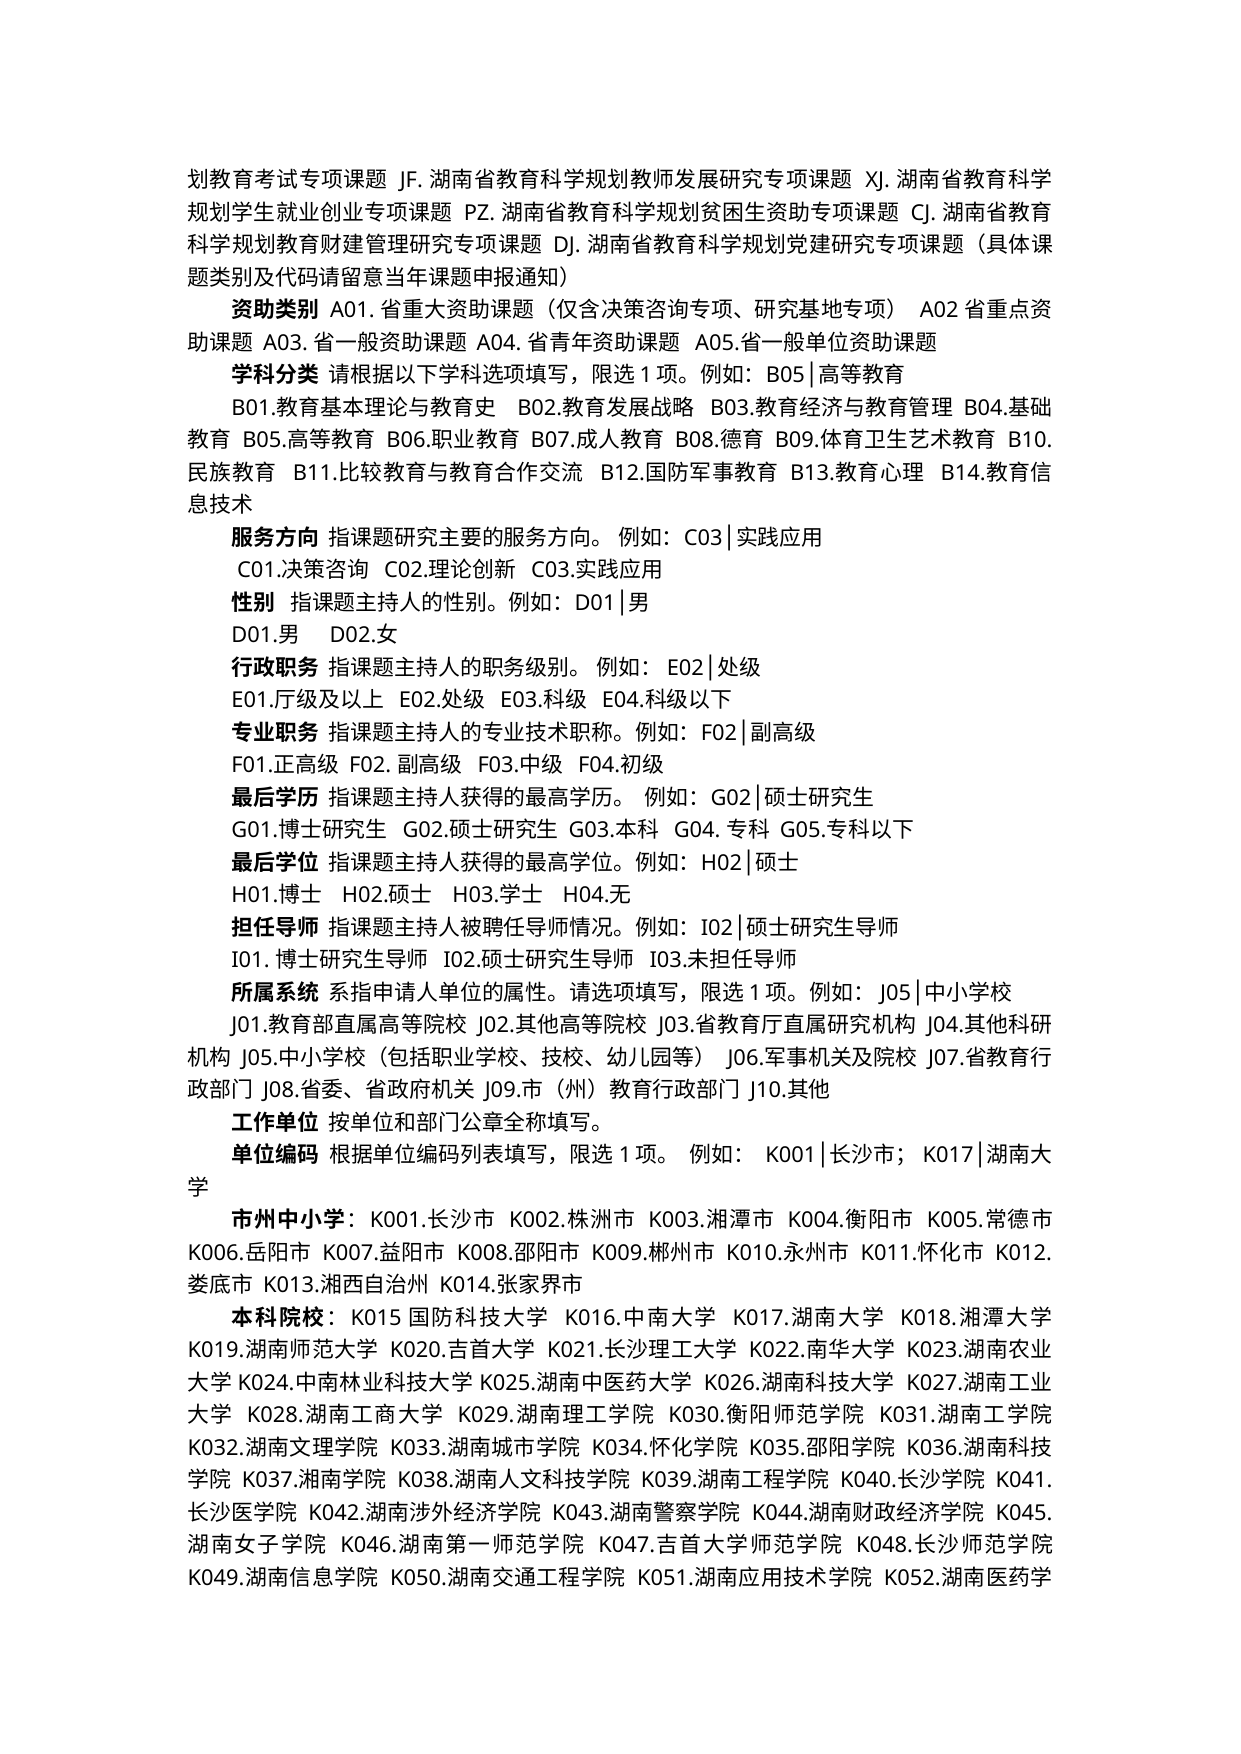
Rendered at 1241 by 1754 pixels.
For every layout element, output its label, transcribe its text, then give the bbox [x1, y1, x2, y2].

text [187, 1299, 1053, 1592]
text 担任导师 指课题主持人被聘任导师情况。例如：I02│硕士研究生导师 [187, 909, 1053, 942]
text I01. 博士研究生导师 I02.硕士研究生导师 I03.未担任导师 [187, 942, 1053, 974]
text 所属系统 系指申请人单位的属性。请选项填写，限选1项。例如： J05│中小学校 [187, 974, 1053, 1007]
text 最后学位 指课题主持人获得的最高学位。例如：H02│硕士 [187, 844, 1053, 877]
text E01.厅级及以上 E02.处级 E03.科级 E04.科级以下 [187, 682, 1053, 714]
text J01.教育部直属高等院校 J02.其他高等院校 J03.省教育厅直属研究机构 J04.其他科研机构 J05.中小学校（包括职业学校、技校、幼儿园等） J06.军事机关及院校 J07.省教育行政部门 J08.省委、省政府机关 J09.市（州）教育行政部门 J10.其他 [187, 1007, 1053, 1104]
text 最后学历 指课题主持人获得的最高学历。 例如：G02│硕士研究生 [187, 779, 1053, 812]
text 单位编码 根据单位编码列表填写，限选1项。 例如： K001│长沙市； K017│湖南大学 [187, 1137, 1053, 1202]
text 工作单位 按单位和部门公章全称填写。 [187, 1104, 1053, 1137]
text B01.教育基本理论与教育史 B02.教育发展战略 B03.教育经济与教育管理 B04.基础教育 B05.高等教育 B06.职业教育 B07.成人教育 B08.德育 B09.体育卫生艺术教育 B10.民族教育 B11.比较教育与教育合作交流 B12.国防军事教育 B13.教育心理 B14.教育信息技术 [187, 389, 1053, 519]
text 性别 指课题主持人的性别。例如：D01│男 [187, 584, 1053, 617]
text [187, 162, 1053, 292]
text 服务方向 指课题研究主要的服务方向。 例如：C03│实践应用 [187, 519, 1053, 552]
text 学科分类 请根据以下学科选项填写，限选1项。例如：B05│高等教育 [187, 357, 1053, 389]
text 专业职务 指课题主持人的专业技术职称。例如：F02│副高级 [187, 714, 1053, 747]
text F01.正高级 F02. 副高级 F03.中级 F04.初级 [187, 747, 1053, 779]
text 资助类别 A01. 省重大资助课题（仅含决策咨询专项、研究基地专项） A02 省重点资助课题 A03. 省一般资助课题 A04. 省青年资助课题 A05.省一般单位资助课题 [187, 292, 1053, 357]
text H01.博士 H02.硕士 H03.学士 H04.无 [187, 877, 1053, 909]
text 市州中小学：K001.长沙市 K002.株洲市 K003.湘潭市 K004.衡阳市 K005.常德市 K006.岳阳市 K007.益阳市 K008.邵阳市 K009.郴州市 K010.永州市 K011.怀化市 K012.娄底市 K013.湘西自治州 K014.张家界市 [187, 1202, 1053, 1299]
text 行政职务 指课题主持人的职务级别。 例如： E02│处级 [187, 649, 1053, 682]
text G01.博士研究生 G02.硕士研究生 G03.本科 G04. 专科 G05.专科以下 [187, 812, 1053, 844]
text C01.决策咨询 C02.理论创新 C03.实践应用 [187, 552, 1053, 584]
text D01.男 D02.女 [187, 617, 1053, 649]
